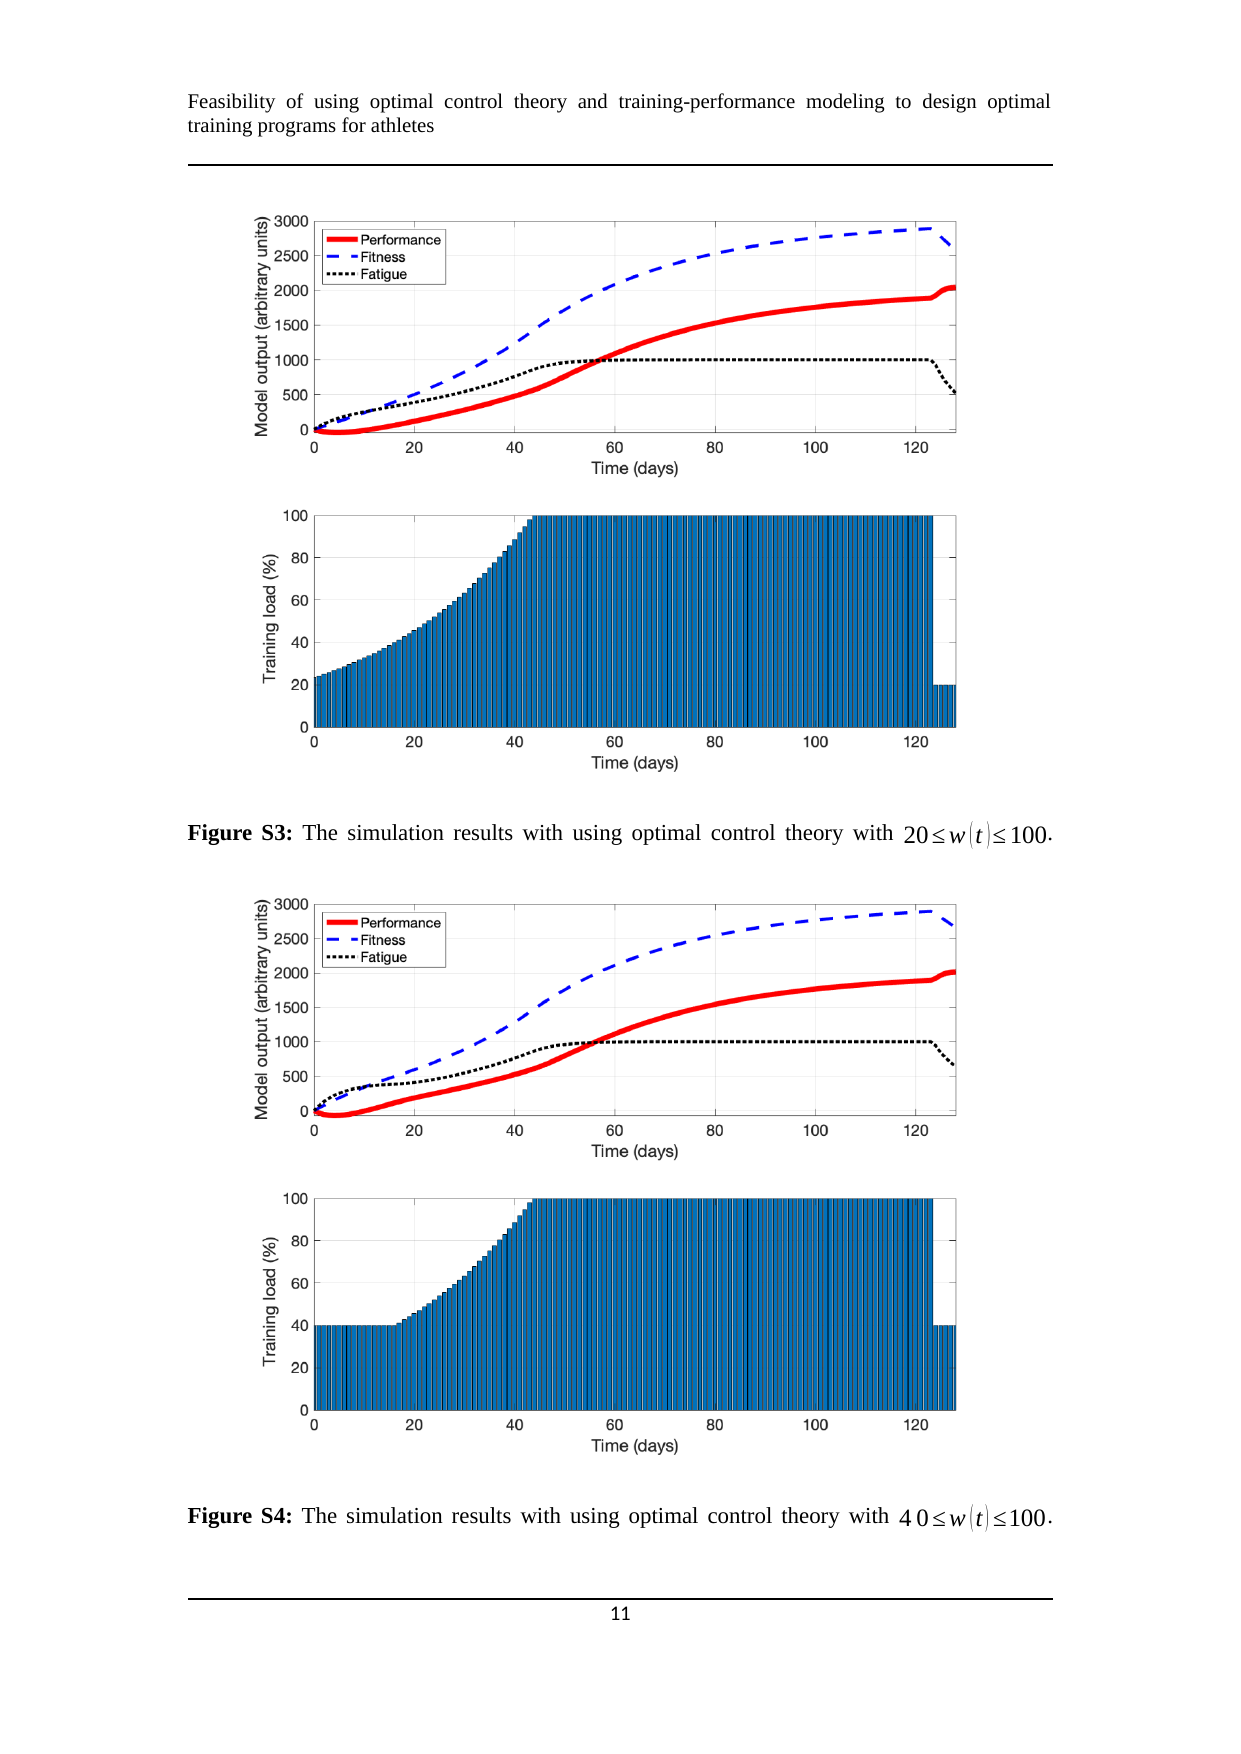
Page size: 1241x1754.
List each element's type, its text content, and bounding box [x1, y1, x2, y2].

text Figure S4: The simulation results with using optimal control theory with . [187, 1500, 1053, 1537]
text Figure S3: The simulation results with using optimal control theory with . [187, 816, 1053, 854]
picture [206, 857, 1034, 1478]
picture [206, 174, 1034, 795]
